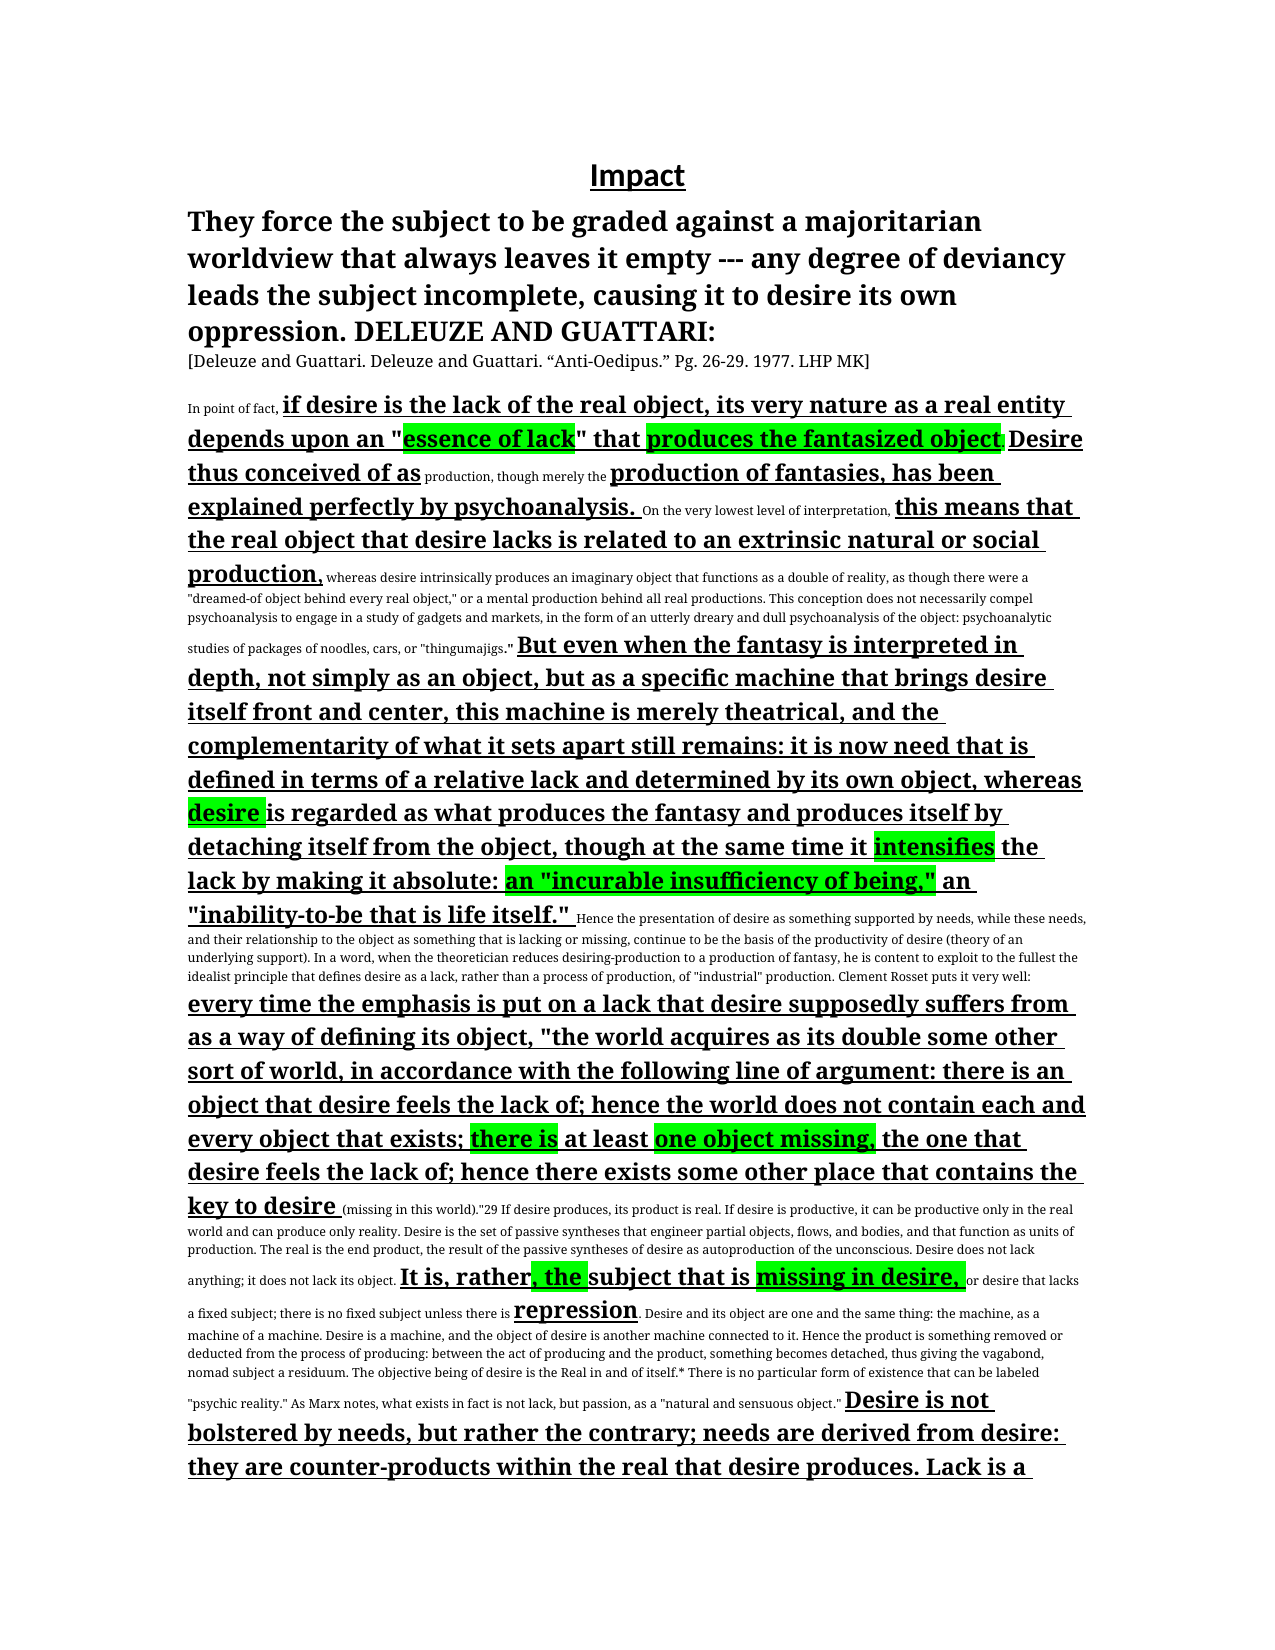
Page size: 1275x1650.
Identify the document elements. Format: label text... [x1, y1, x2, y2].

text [187, 389, 1087, 1482]
text [Deleuze and Guattari. Deleuze and Guattari. “Anti-Oedipus.” Pg. 26-29. 1977. LHP MK] [187, 350, 1087, 372]
subtitle Impact [187, 154, 1087, 195]
subtitle They force the subject to be graded against a majoritarian worldview that always leaves it empty --- any degree of deviancy leads the subject incomplete, causing it to desire its own oppression. DELEUZE AND GUATTARI: [187, 202, 1087, 350]
